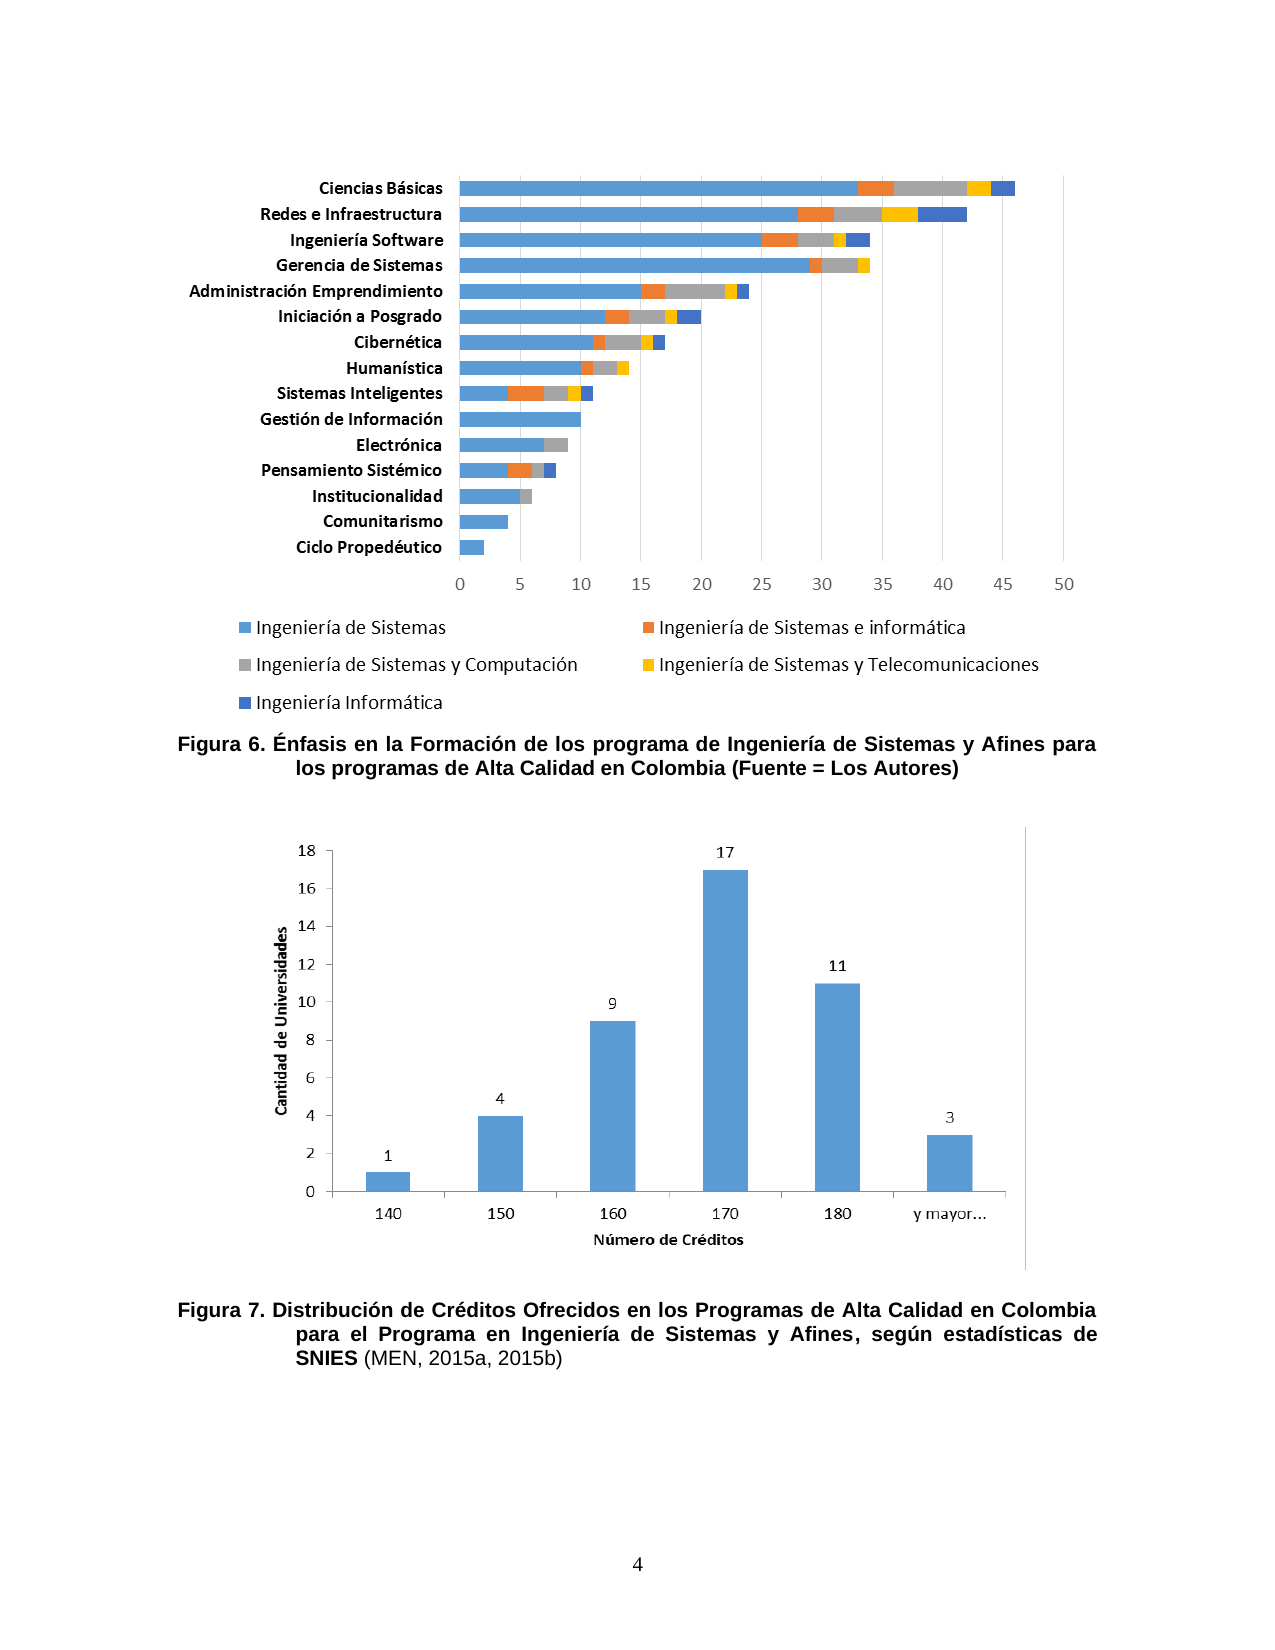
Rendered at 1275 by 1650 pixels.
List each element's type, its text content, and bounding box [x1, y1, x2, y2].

text Figura 7. Distribución de Créditos Ofrecidos en los Programas de Alta Calidad en Colombia para el Programa en Ingeniería de Sistemas y Afines, según estadísticas de SNIES (MEN, 2015a, 2015b) [177, 1298, 1098, 1370]
text Figura 6. Énfasis en la Formación de los programa de Ingeniería de Sistemas y Afines para los programas de Alta Calidad en Colombia (Fuente = Los Autores) [177, 732, 1098, 780]
picture [249, 827, 1026, 1270]
picture [177, 147, 1096, 732]
